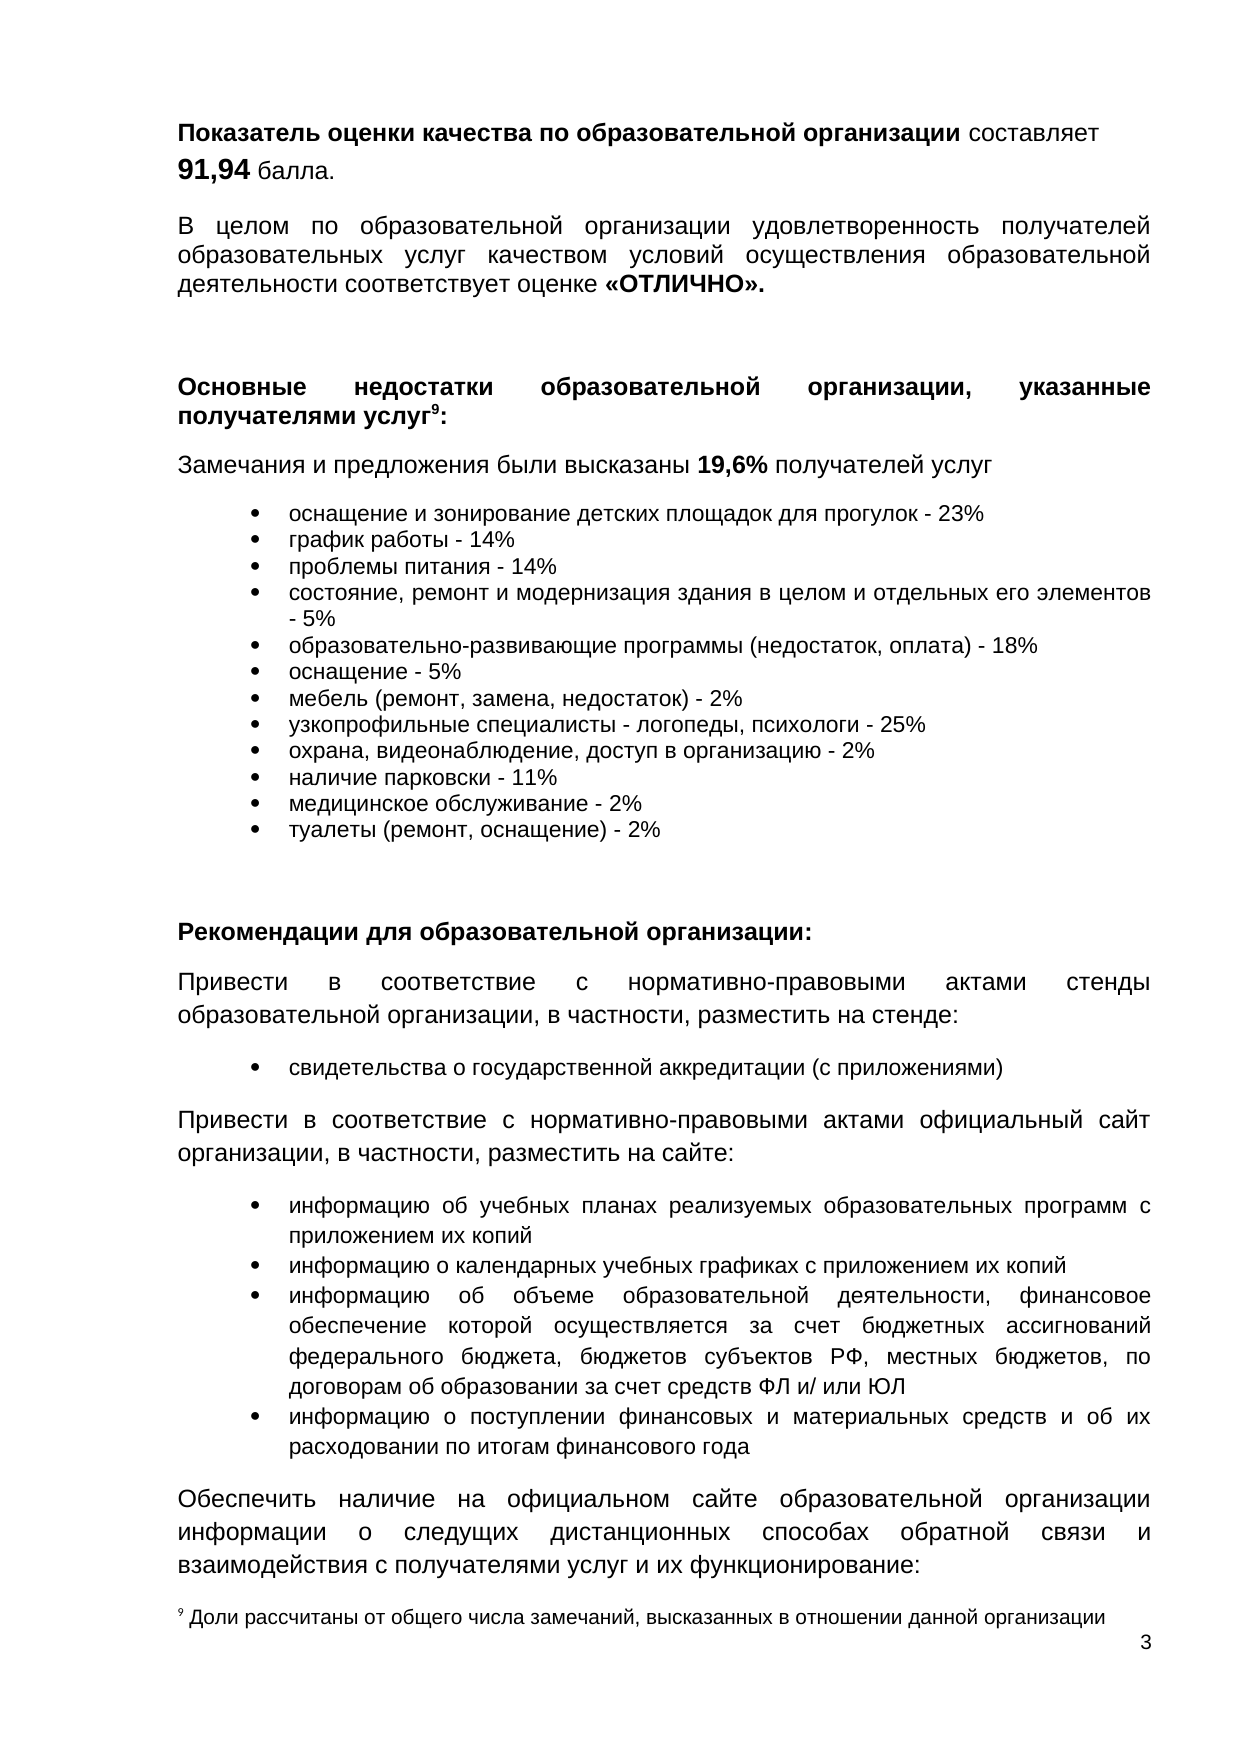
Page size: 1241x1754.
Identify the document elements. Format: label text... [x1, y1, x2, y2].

list график работы - 14% [251, 526, 1152, 553]
list туалеты (ремонт, оснащение) - 2% [251, 816, 1152, 843]
text Основные недостатки образовательной организации, указанные получателями услуг: [177, 372, 1152, 429]
list информацию об объеме образовательной деятельности, финансовое обеспечение которой осуществляется за счет бюджетных ассигнований федерального бюджета, бюджетов субъектов РФ, местных бюджетов, по договорам об образовании за счет средств ФЛ и/ или ЮЛ [251, 1282, 1152, 1399]
text Показатель оценки качества по образовательной организации составляет 91,94 балла. [177, 118, 1152, 185]
list оснащение - 5% [251, 658, 1152, 684]
list свидетельства о государственной аккредитации (с приложениями) [251, 1054, 1152, 1080]
list оснащение и зонирование детских площадок для прогулок - 23% [251, 500, 1152, 526]
text Привести в соответствие с нормативно-правовыми актами официальный сайт организации, в частности, разместить на сайте: [177, 1105, 1152, 1166]
list информацию об учебных планах реализуемых образовательных программ с приложением их копий [251, 1192, 1152, 1248]
text Обеспечить наличие на официальном сайте образовательной организации информации о следущих дистанционных способах обратной связи и взаимодействия с получателями услуг и их функционирование: [177, 1484, 1152, 1579]
text Рекомендации для образовательной организации: [177, 917, 1152, 946]
text Привести в соответствие с нормативно-правовыми актами стенды образовательной организации, в частности, разместить на стенде: [177, 967, 1152, 1028]
list охрана, видеонаблюдение, доступ в организацию - 2% [251, 737, 1152, 763]
list мебель (ремонт, замена, недостаток) - 2% [251, 684, 1152, 711]
list информацию о поступлении финансовых и материальных средств и об их расходовании по итогам финансового года [251, 1403, 1152, 1459]
list медицинское обслуживание - 2% [251, 790, 1152, 816]
list узкопрофильные специалисты - логопеды, психологи - 25% [251, 711, 1152, 737]
text В целом по образовательной организации удовлетворенность получателей образовательных услуг качеством условий осуществления образовательной деятельности соответствует оценке «ОТЛИЧНО». [177, 211, 1152, 297]
list состояние, ремонт и модернизация здания в целом и отдельных его элементов - 5% [251, 579, 1152, 632]
text Замечания и предложения были высказаны 19,6% получателей услуг [177, 450, 1152, 479]
list образовательно-развивающие программы (недостаток, оплата) - 18% [251, 632, 1152, 658]
list проблемы питания - 14% [251, 553, 1152, 579]
list наличие парковски - 11% [251, 763, 1152, 790]
list информацию о календарных учебных графиках с приложением их копий [251, 1252, 1152, 1278]
